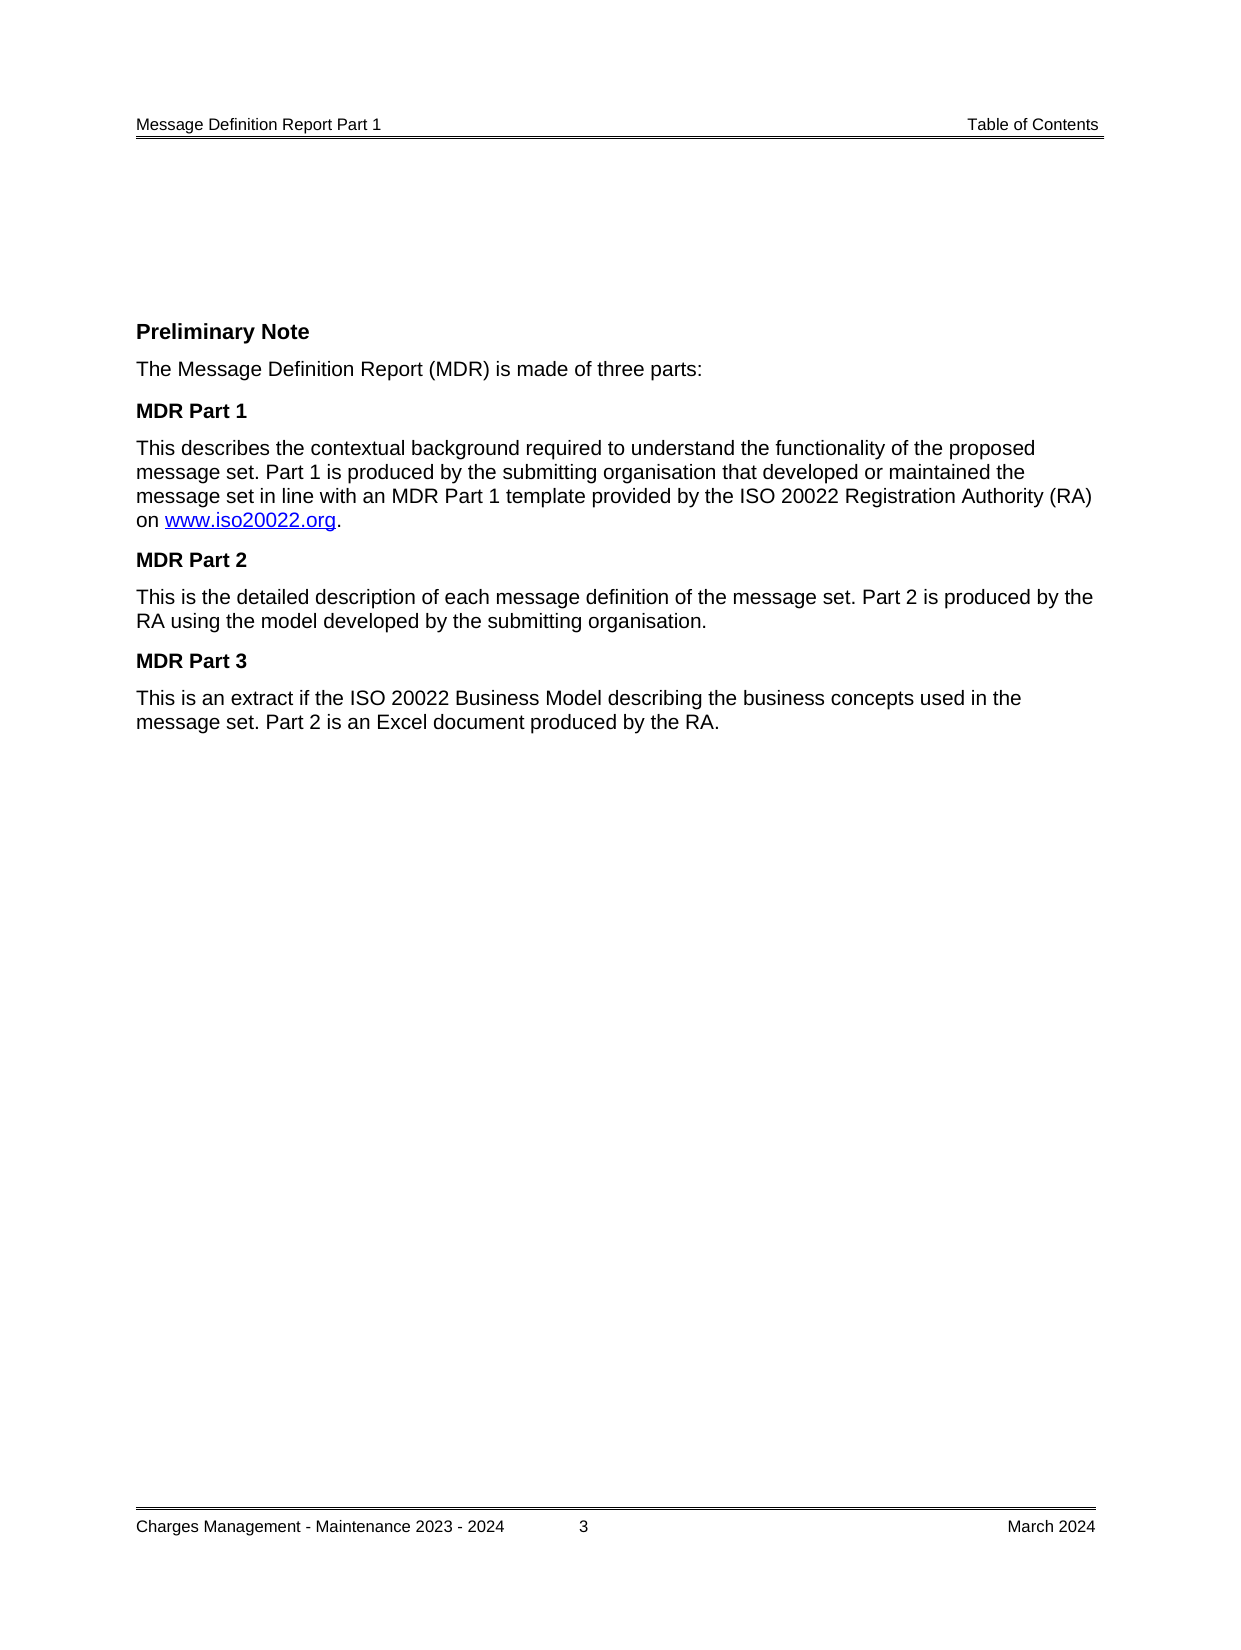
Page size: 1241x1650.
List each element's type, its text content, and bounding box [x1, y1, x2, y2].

text Preliminary Note [136, 319, 1104, 344]
text This describes the contextual background required to understand the functionality of the proposed message set. Part 1 is produced by the submitting organisation that developed or maintained the message set in line with an MDR Part 1 template provided by the ISO 20022 Registration Authority (RA) on www.iso20022.org. [136, 436, 1104, 531]
text MDR Part 1 [136, 399, 1104, 423]
text MDR Part 2 [136, 548, 1104, 572]
text This is an extract if the ISO 20022 Business Model describing the business concepts used in the message set. Part 2 is an Excel document produced by the RA. [136, 686, 1104, 733]
text The Message Definition Report (MDR) is made of three parts: [136, 356, 1104, 380]
text This is the detailed description of each message definition of the message set. Part 2 is produced by the RA using the model developed by the submitting organisation. [136, 584, 1104, 632]
text MDR Part 3 [136, 649, 1104, 673]
